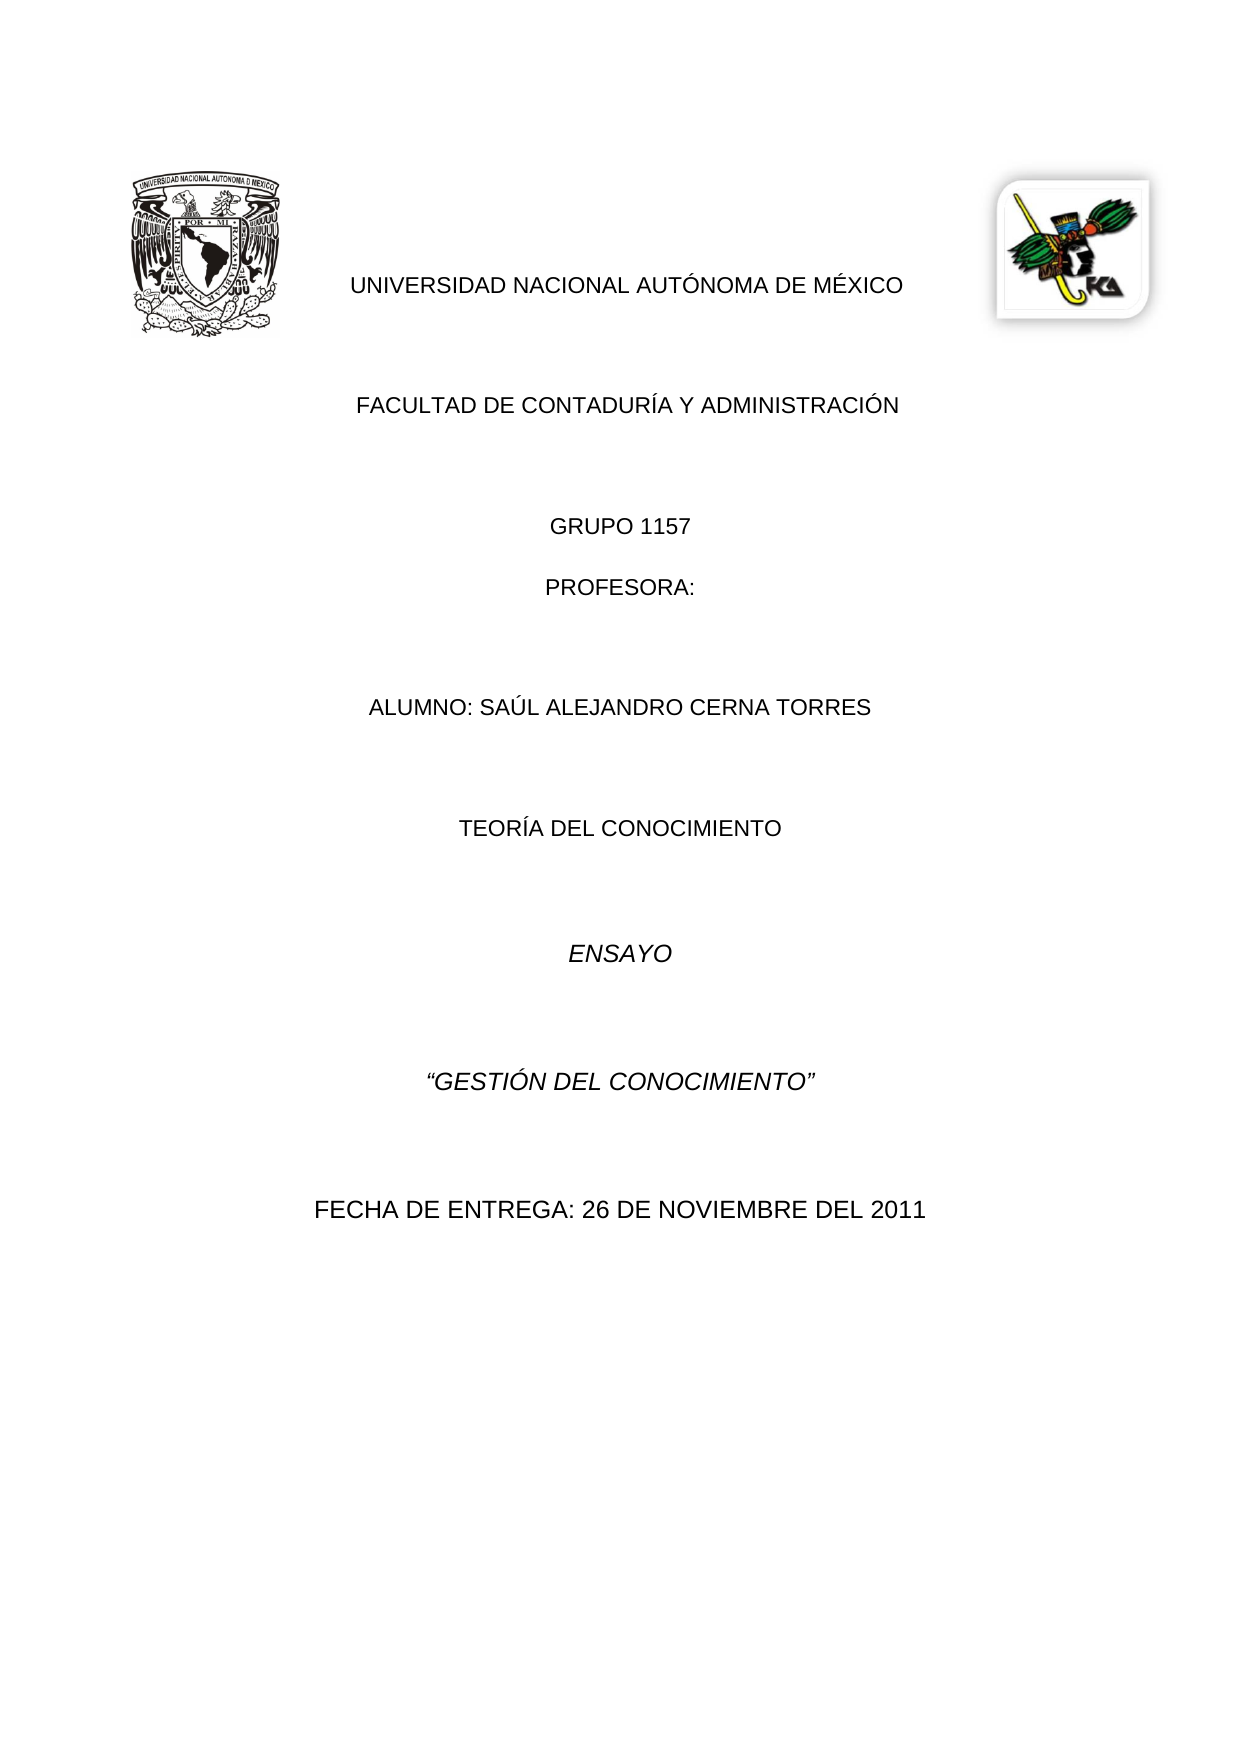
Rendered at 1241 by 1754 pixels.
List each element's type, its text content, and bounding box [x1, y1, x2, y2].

text FECHA DE ENTREGA: 26 DE NOVIEMBRE DEL 2011 [177, 1195, 1063, 1223]
picture [131, 171, 280, 338]
text PROFESORA: [177, 573, 1063, 600]
text UNIVERSIDAD NACIONAL AUTÓNOMA DE MÉXICO [280, 272, 973, 298]
text “GESTIÓN DEL CONOCIMIENTO” [177, 1067, 1063, 1096]
text GRUPO 1157 [177, 513, 1063, 539]
text FACULTAD DE CONTADURÍA Y ADMINISTRACIÓN [177, 392, 1078, 419]
text ENSAYO [177, 939, 1063, 968]
text TEORÍA DEL CONOCIMIENTO [177, 815, 1063, 841]
text ALUMNO: SAÚL ALEJANDRO CERNA TORRES [177, 694, 1063, 720]
picture [973, 154, 1172, 344]
